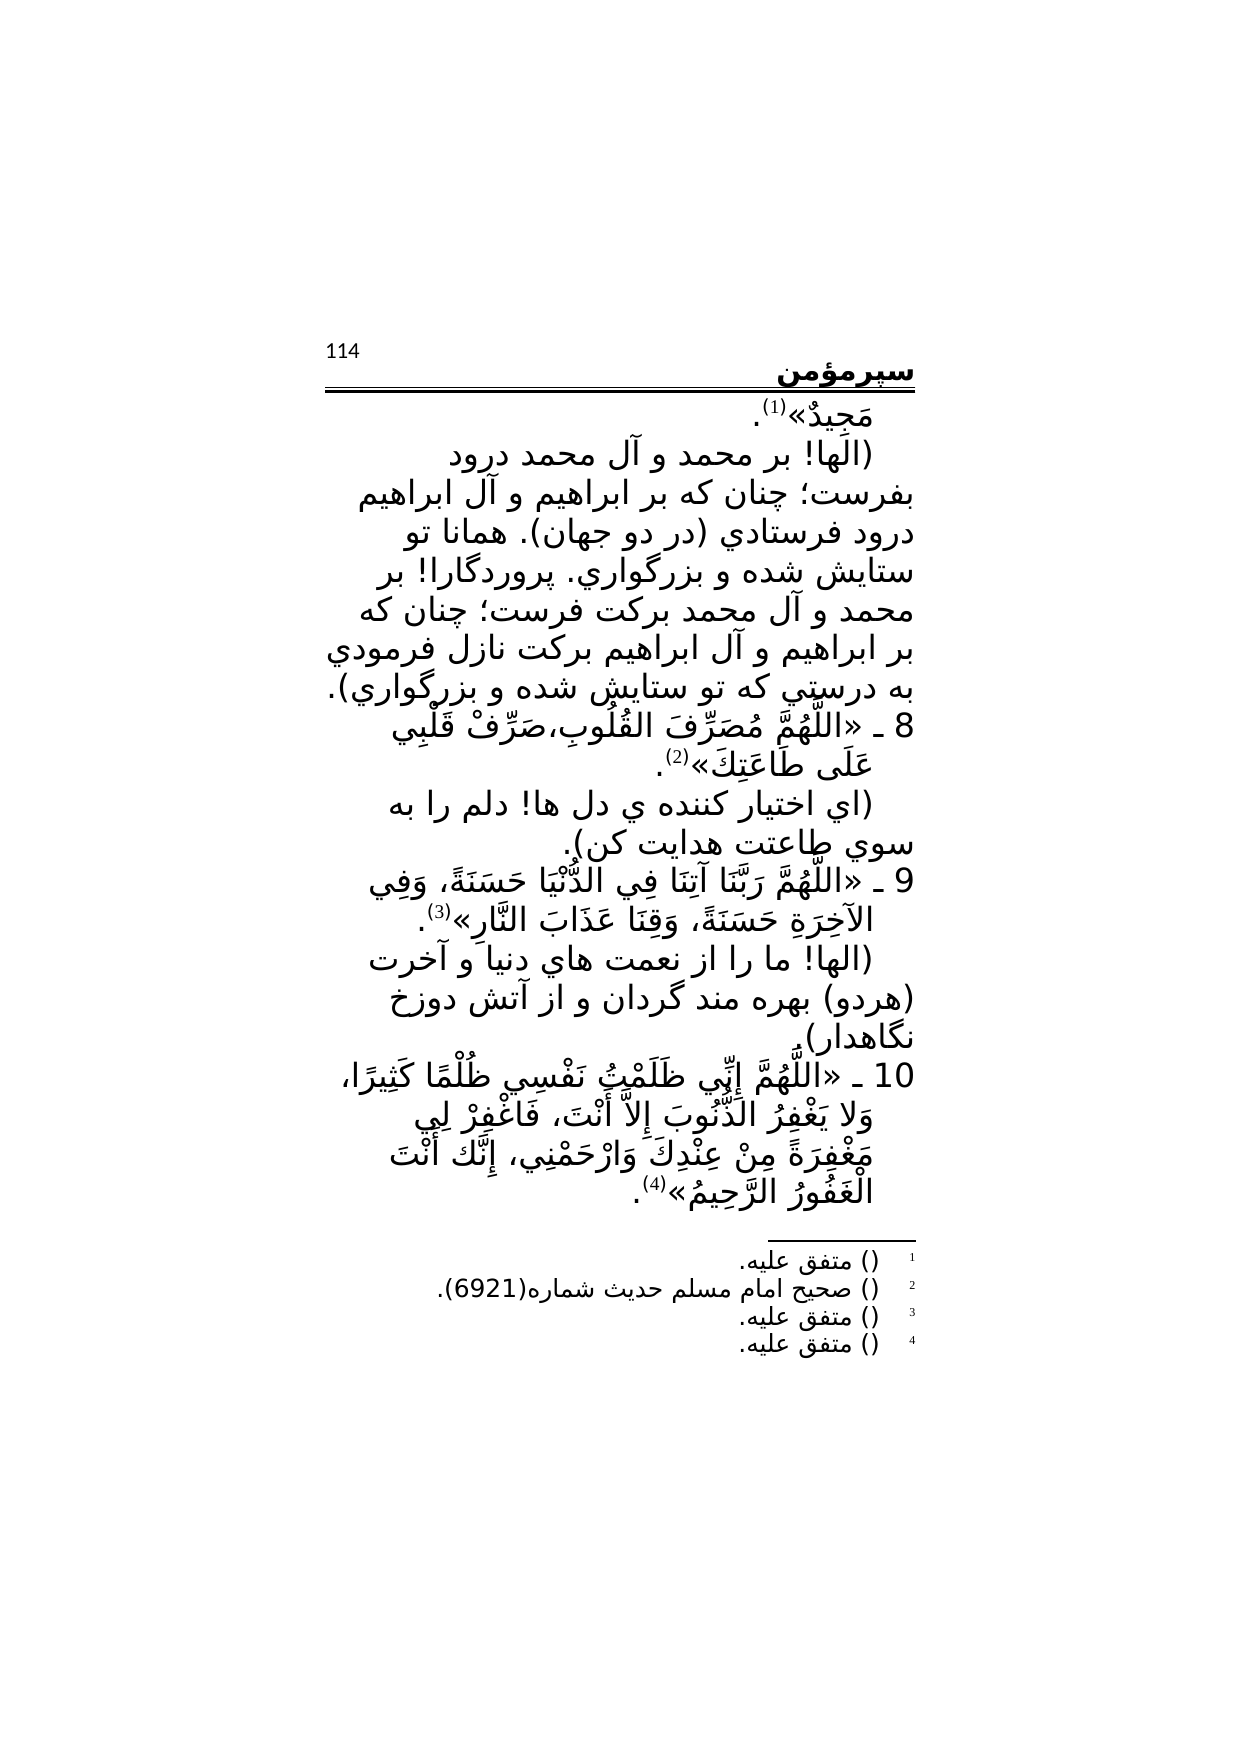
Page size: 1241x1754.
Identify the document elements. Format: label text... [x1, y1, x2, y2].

text 7 ـ «اللَّهُمَّ صَلِّ عَلَى مُحَمّدٍ وَعَلَي آل مُحَمَّدٍ، كَمَا صَلَّيْتَ عَلَي إِبْرَاهِيْمَ وَعَلَي آلِ إِبْرَاهِيْمَ، إِنَّكَ حَمِيدٌ مَجِيدٌ. وَبَارِكْ عَلَي مُحَمَّدٍ و عَلَي آل مُحَمَّدٍ كَمَا بَارَكْتَ عَلَي إِبْرَاهِيْمَ و عَلَي آل إِبْرَاهِيْمَ إِنَّكَ حَمِيدٌ مَجِيدٌ»(). [325, 396, 915, 434]
text 10 ـ «اللَّهُمَّ إِنِّي ظَلَمْتُ نَفْسِي ظُلْمًا كَثِيرًا، وَلا يَغْفِرُ الذُّنُوبَ إِلاَّ أَنْتَ، فَاغْفِرْ لِي مَغْفِرَةً مِنْ عِنْدِكَ وَارْحَمْنِي، إِنَّك أَنْتَ الْغَفُورُ الرَّحِيمُ»(). [325, 1056, 915, 1212]
text 9 ـ «اللَّهُمَّ رَبَّنَا آتِنَا فِي الدُّنْيَا حَسَنَةً، وَفِي الآخِرَةِ حَسَنَةً، وَقِنَا عَذَابَ النَّارِ»(). [325, 862, 915, 940]
text (الها! ما را از نعمت هاي دنيا و آخرت (هردو) بهره مند گردان و از آتش دوزخ نگاهدار). [325, 940, 915, 1056]
text (الها! بر محمد و آل محمد درود بفرست؛ چنان كه بر ابراهيم و آل ابراهيم درود فرستادي (در دو جهان). همانا تو ستايش شده و بزرگواري. پروردگارا! بر محمد و آل محمد بركت فرست؛ چنان كه بر ابراهيم و آل ابراهيم بركت نازل فرمودي به درستي كه تو ستايش شده و بزرگواري). [325, 434, 915, 707]
text 8 ـ «اللَّهُمَّ مُصَرِّفَ القُلُوبِ،صَرِّفْ قَلْبِي عَلَى طَاعَتِكَ»(). [325, 707, 915, 784]
text (اي اختيار كننده ي دل ها! دلم را به سوي طاعتت هدايت كن). [325, 784, 915, 862]
